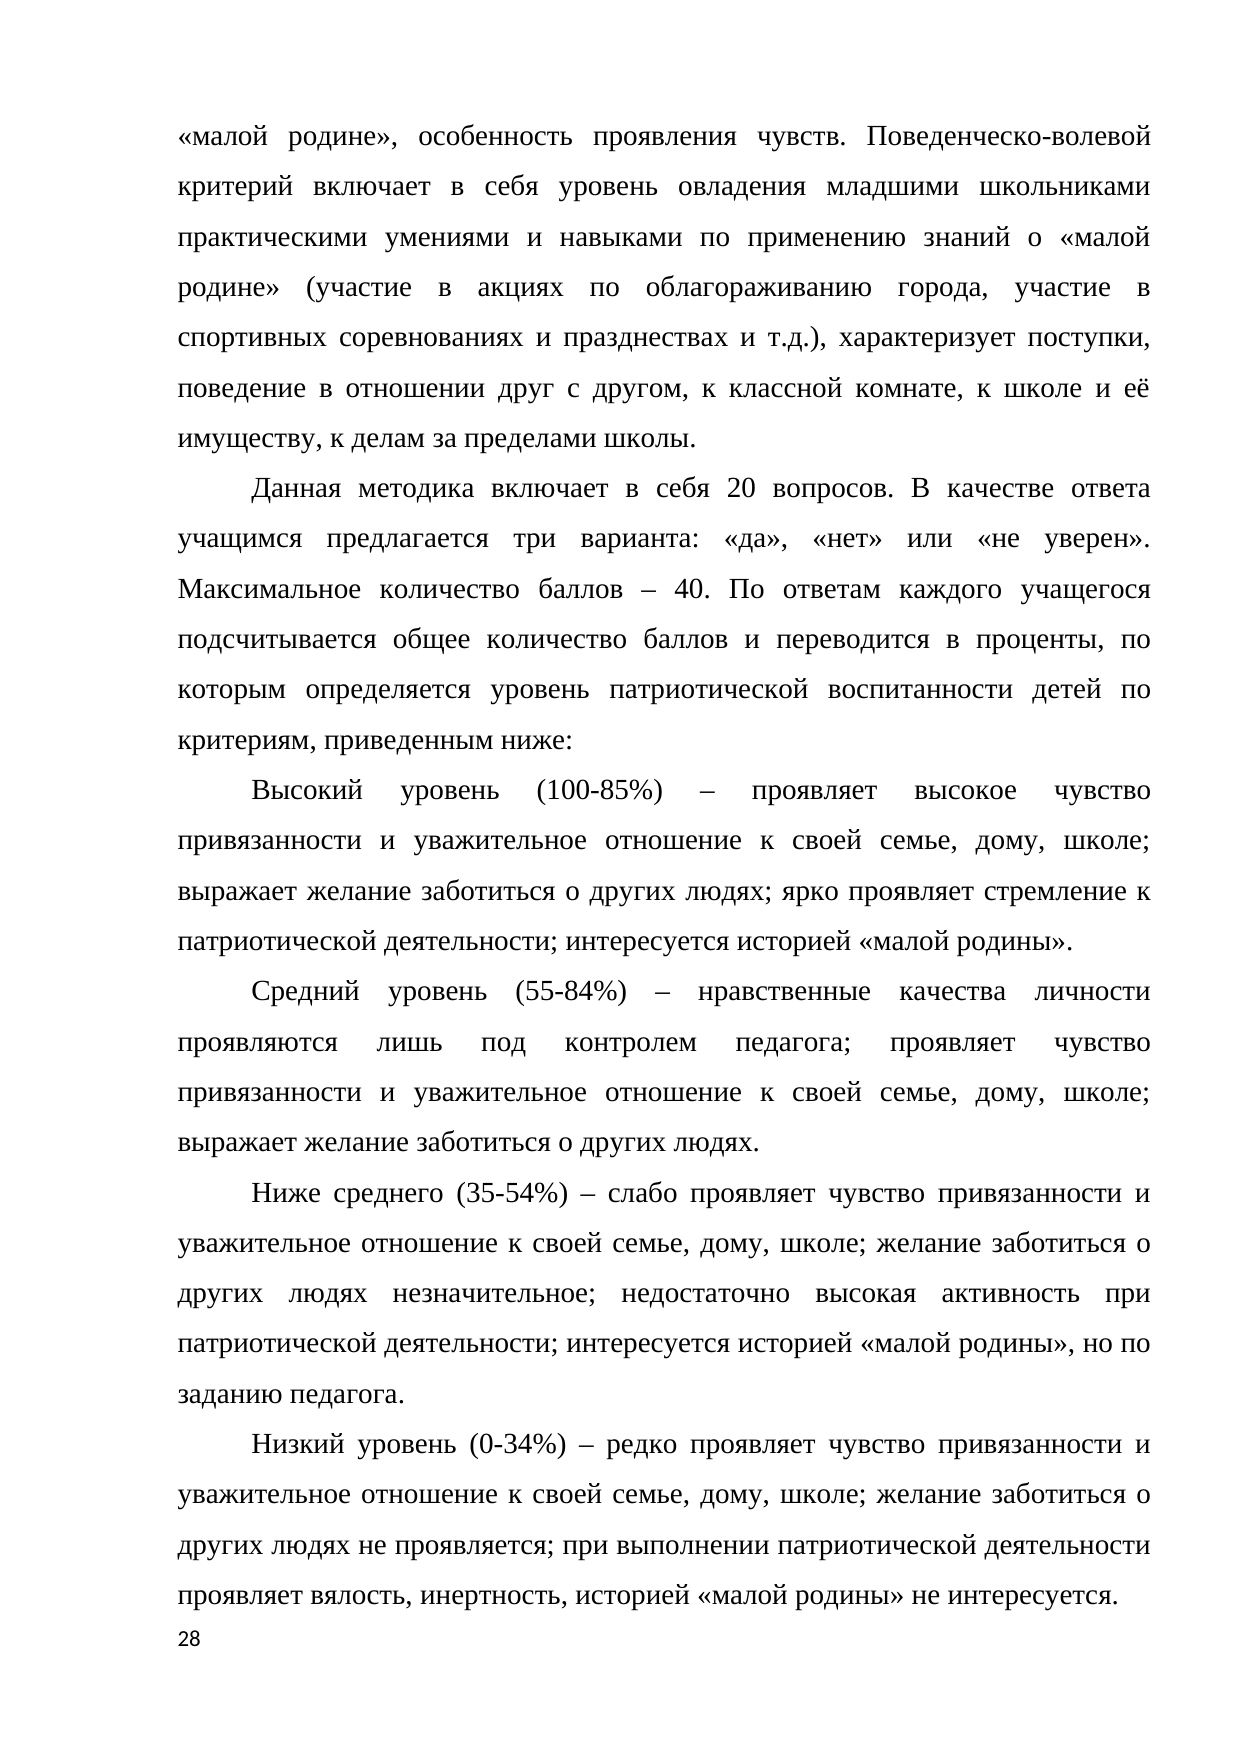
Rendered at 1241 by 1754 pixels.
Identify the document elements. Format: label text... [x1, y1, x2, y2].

text Данная методика включает в себя 20 вопросов. В качестве ответа учащимся предлагается три варианта: «да», «нет» или «не уверен». Максимальное количество баллов – 40. По ответам каждого учащегося подсчитывается общее количество баллов и переводится в проценты, по которым определяется уровень патриотической воспитанности детей по критериям, приведенным ниже: [177, 470, 1152, 755]
text Ниже среднего (35-54%) – слабо проявляет чувство привязанности и уважительное отношение к своей семье, дому, школе; желание заботиться о других людях незначительное; недостаточно высокая активность при патриотической деятельности; интересуется историей «малой родины», но по заданию педагога. [177, 1175, 1152, 1409]
text Средний уровень (55-84%) – нравственные качества личности проявляются лишь под контролем педагога; проявляет чувство привязанности и уважительное отношение к своей семье, дому, школе; выражает желание заботиться о других людях. [177, 973, 1152, 1158]
text Низкий уровень (0-34%) – редко проявляет чувство привязанности и уважительное отношение к своей семье, дому, школе; желание заботиться о других людях не проявляется; при выполнении патриотической деятельности проявляет вялость, инертность, историей «малой родины» не интересуется. [177, 1426, 1152, 1611]
text Высокий уровень (100-85%) – проявляет высокое чувство привязанности и уважительное отношение к своей семье, дому, школе; выражает желание заботиться о других людях; ярко проявляет стремление к патриотической деятельности; интересуется историей «малой родины». [177, 772, 1152, 957]
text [177, 118, 1152, 453]
